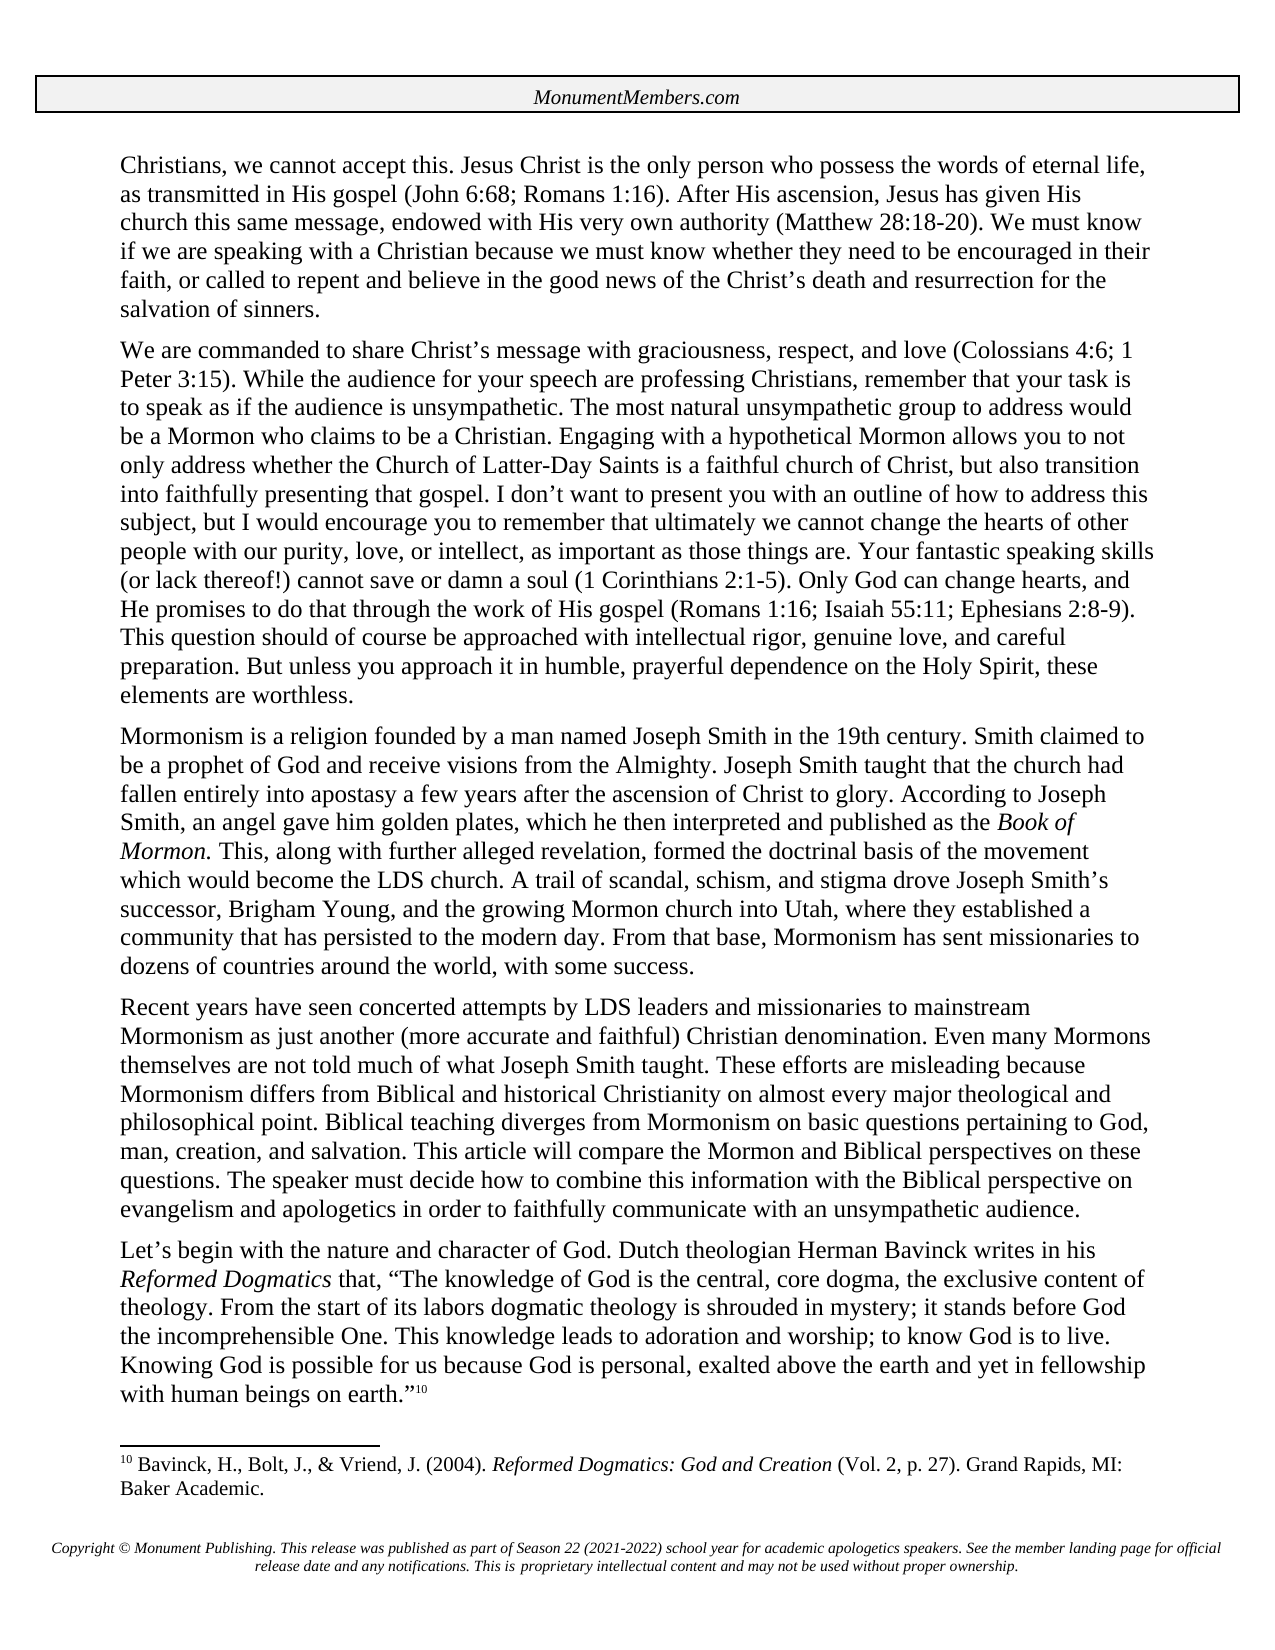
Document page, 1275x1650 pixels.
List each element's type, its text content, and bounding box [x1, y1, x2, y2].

list Let’s begin with the nature and character of God. Dutch theologian Herman Bavinck writes in his Reformed Dogmatics that, “The knowledge of God is the central, core dogma, the exclusive content of theology. From the start of its labors dogmatic theology is shrouded in mystery; it stands before God the incomprehensible One. This knowledge leads to adoration and worship; to know God is to live. Knowing God is possible for us because God is personal, exalted above the earth and yet in fellowship with human beings on earth.” [120, 1235, 1155, 1407]
list Recent years have seen concerted attempts by LDS leaders and missionaries to mainstream Mormonism as just another (more accurate and faithful) Christian denomination. Even many Mormons themselves are not told much of what Joseph Smith taught. These efforts are misleading because Mormonism differs from Biblical and historical Christianity on almost every major theological and philosophical point. Biblical teaching diverges from Mormonism on basic questions pertaining to God, man, creation, and salvation. This article will compare the Mormon and Biblical perspectives on these questions. The speaker must decide how to combine this information with the Biblical perspective on evangelism and apologetics in order to faithfully communicate with an unsympathetic audience. [120, 992, 1155, 1222]
list Mormonism is a religion founded by a man named Joseph Smith in the 19th century. Smith claimed to be a prophet of God and receive visions from the Almighty. Joseph Smith taught that the church had fallen entirely into apostasy a few years after the ascension of Christ to glory. According to Joseph Smith, an angel gave him golden plates, which he then interpreted and published as the Book of Mormon. This, along with further alleged revelation, formed the doctrinal basis of the movement which would become the LDS church. A trail of scandal, schism, and stigma drove Joseph Smith’s successor, Brigham Young, and the growing Mormon church into Utah, where they established a community that has persisted to the modern day. From that base, Mormonism has sent missionaries to dozens of countries around the world, with some success. [120, 721, 1155, 980]
list We are commanded to share Christ’s message with graciousness, respect, and love (Colossians 4:6; 1 Peter 3:15). While the audience for your speech are professing Christians, remember that your task is to speak as if the audience is unsympathetic. The most natural unsympathetic group to address would be a Mormon who claims to be a Christian. Engaging with a hypothetical Mormon allows you to not only address whether the Church of Latter-Day Saints is a faithful church of Christ, but also transition into faithfully presenting that gospel. I don’t want to present you with an outline of how to address this subject, but I would encourage you to remember that ultimately we cannot change the hearts of other people with our purity, love, or intellect, as important as those things are. Your fantastic speaking skills (or lack thereof!) cannot save or damn a soul (1 Corinthians 2:1-5). Only God can change hearts, and He promises to do that through the work of His gospel (Romans 1:16; Isaiah 55:11; Ephesians 2:8-9). This question should of course be approached with intellectual rigor, genuine love, and careful preparation. But unless you approach it in humble, prayerful dependence on the Holy Spirit, these elements are worthless. [120, 335, 1155, 709]
